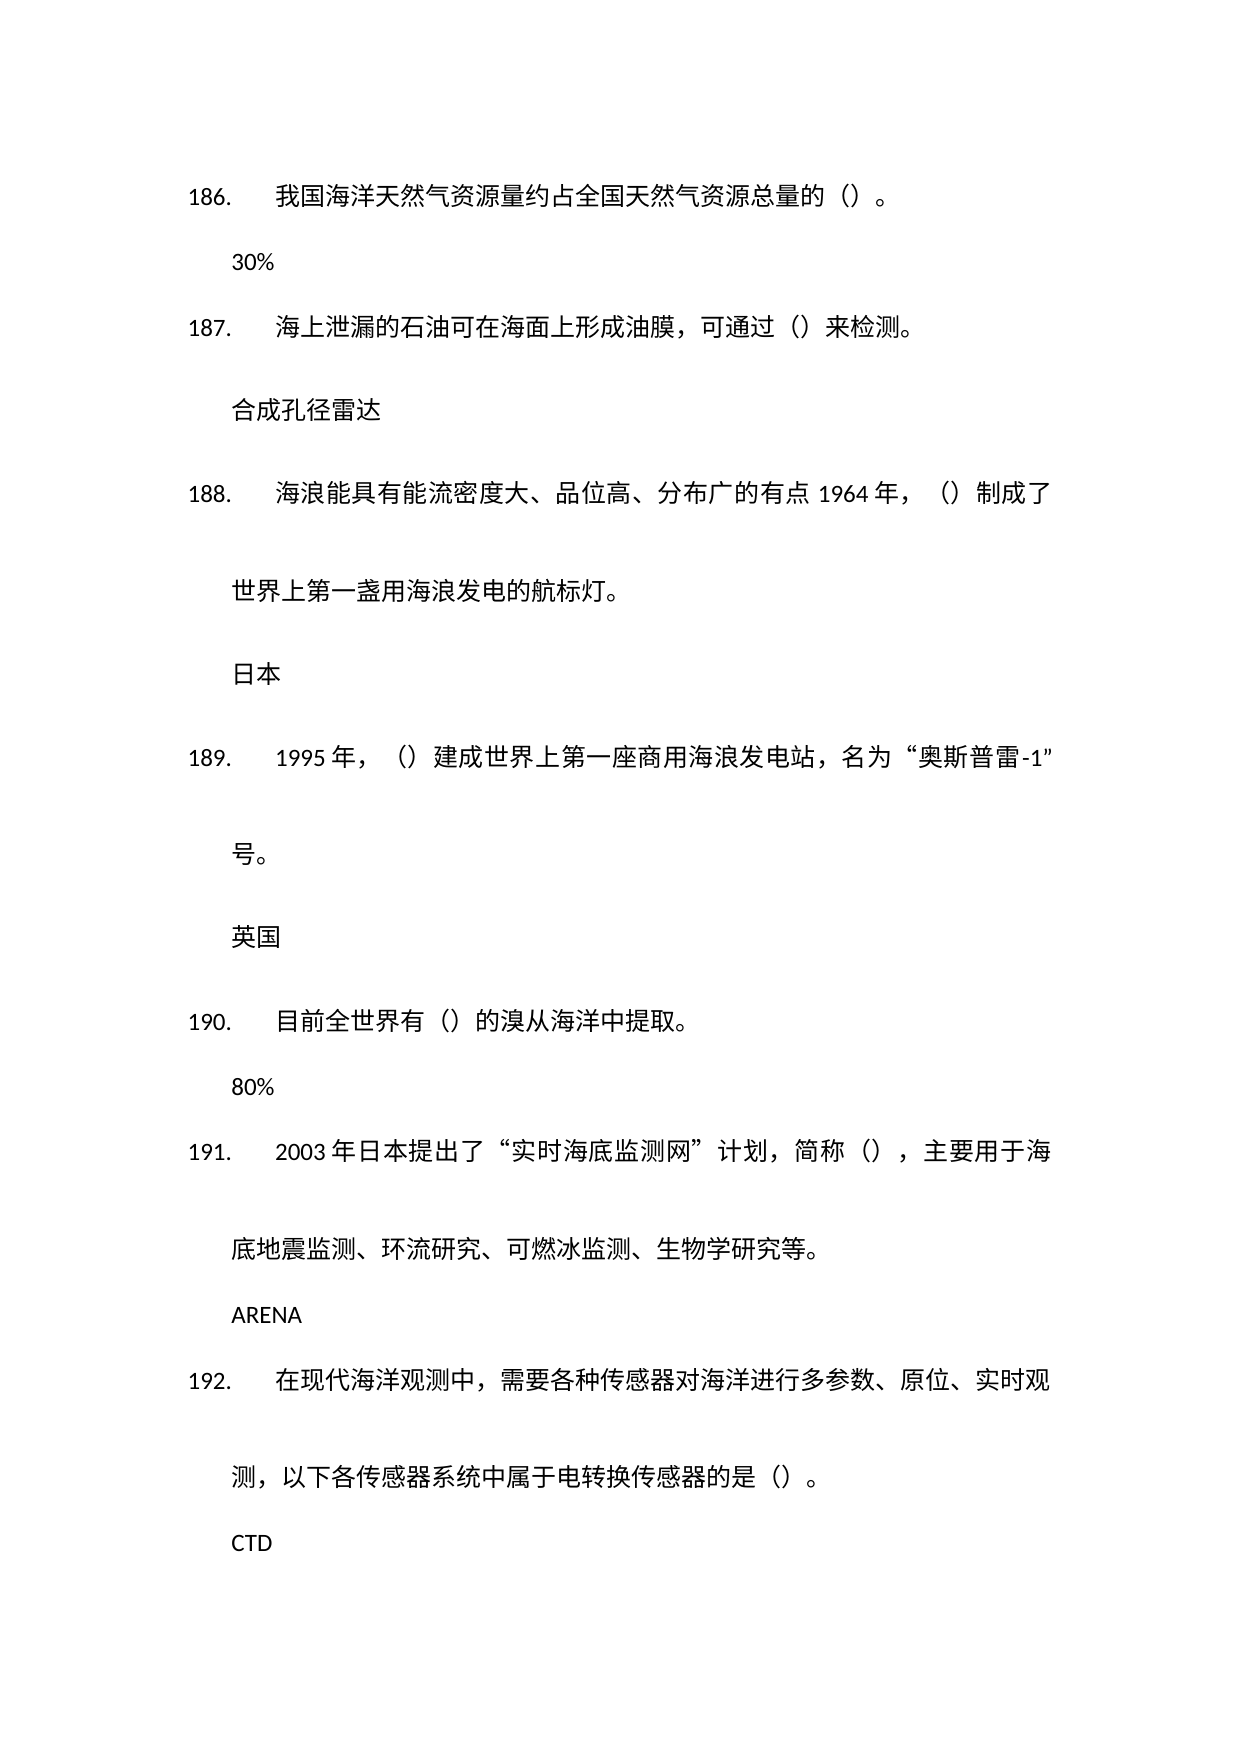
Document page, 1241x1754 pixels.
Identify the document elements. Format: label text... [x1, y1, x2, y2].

list 在现代海洋观测中，需要各种传感器对海洋进行多参数、原位、实时观测，以下各传感器系统中属于电转换传感器的是（）。 [187, 1346, 1053, 1508]
list 海上泄漏的石油可在海面上形成油膜，可通过（）来检测。 [187, 293, 1053, 358]
list 合成孔径雷达 [231, 376, 1053, 441]
list 日本 [231, 640, 1053, 705]
list ARENA [231, 1298, 1053, 1331]
list 英国 [231, 903, 1053, 968]
list 海浪能具有能流密度大、品位高、分布广的有点1964年，（）制成了世界上第一盏用海浪发电的航标灯。 [187, 459, 1053, 622]
list 1995年，（）建成世界上第一座商用海浪发电站，名为“奥斯普雷-1”号。 [187, 723, 1053, 885]
list 80% [231, 1070, 1053, 1102]
list 2003年日本提出了“实时海底监测网”计划，简称（），主要用于海底地震监测、环流研究、可燃冰监测、生物学研究等。 [187, 1117, 1053, 1280]
list 30% [231, 245, 1053, 278]
list 我国海洋天然气资源量约占全国天然气资源总量的（）。 [187, 162, 1053, 227]
list CTD [231, 1526, 1053, 1559]
list 目前全世界有（）的溴从海洋中提取。 [187, 987, 1053, 1052]
